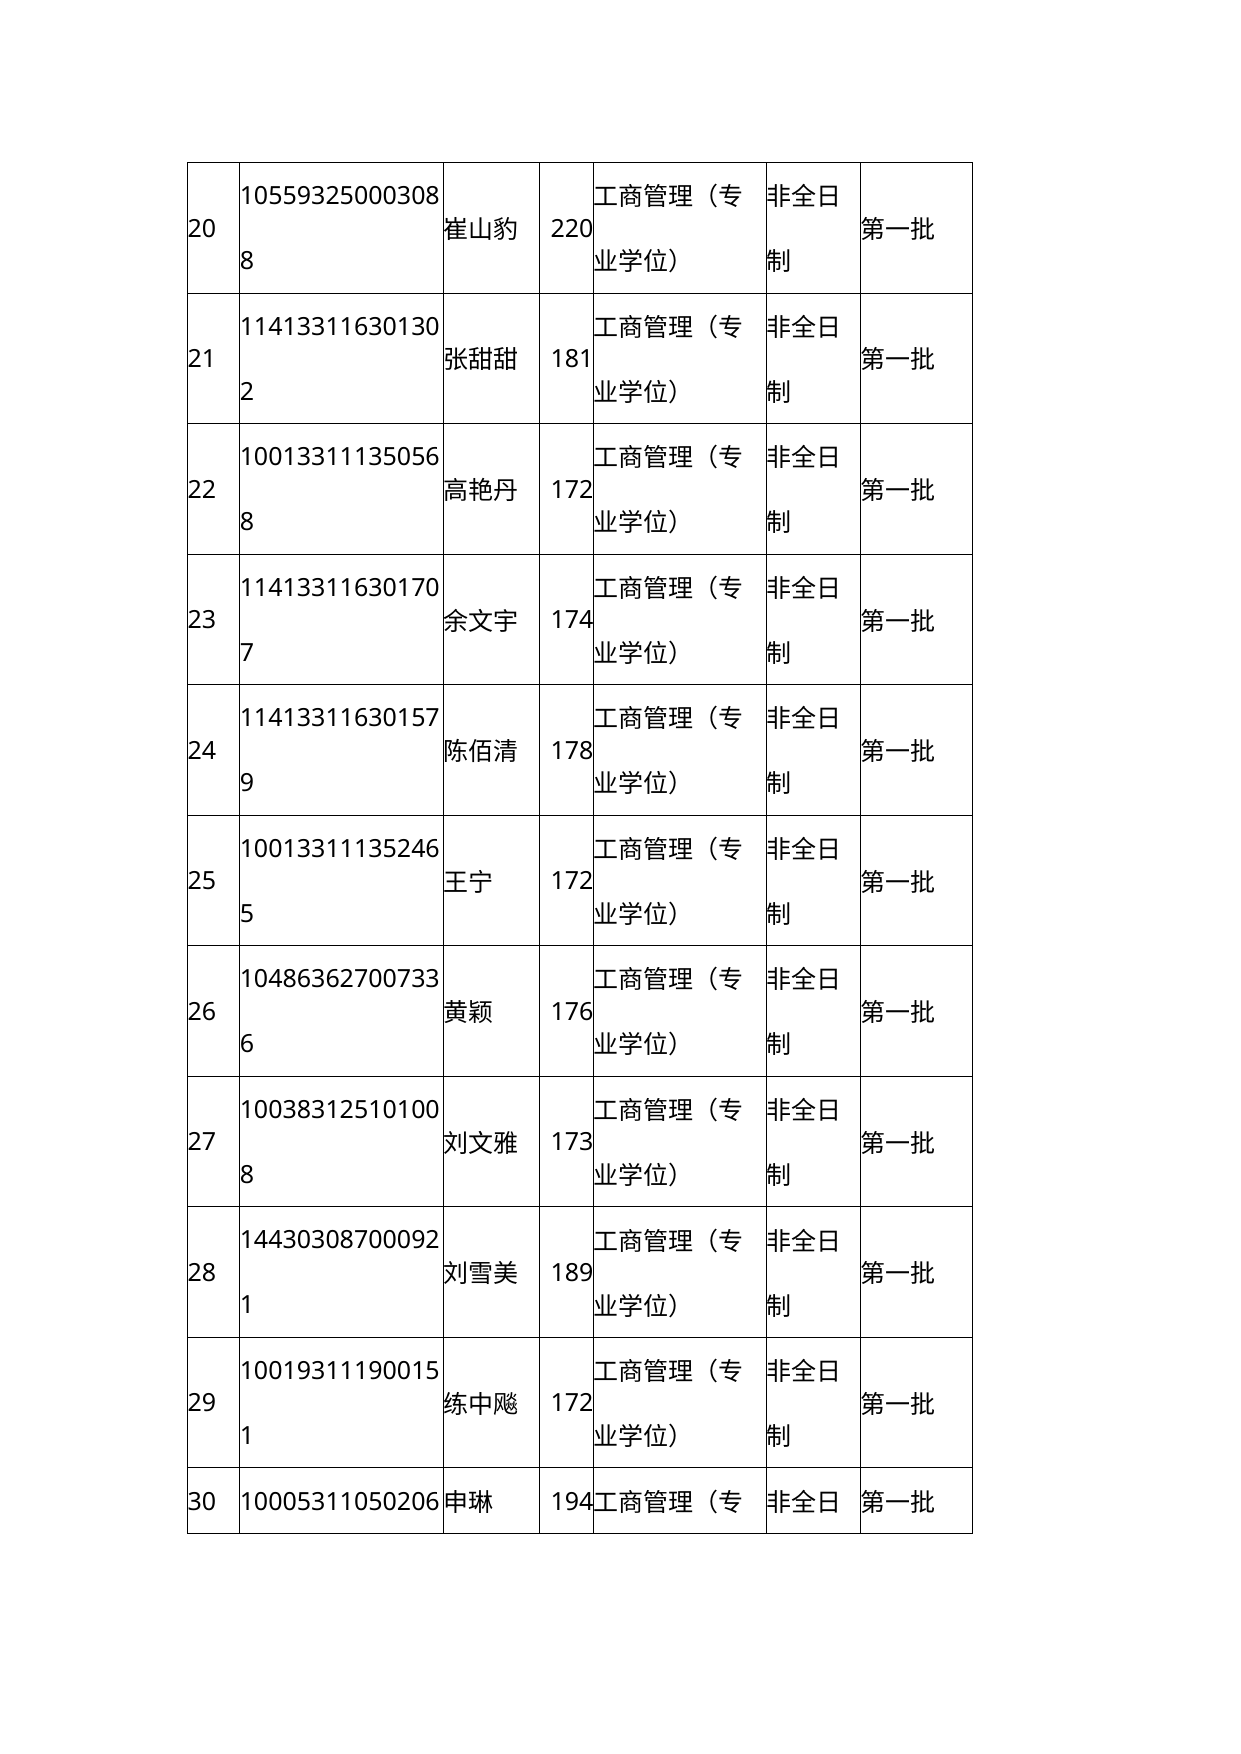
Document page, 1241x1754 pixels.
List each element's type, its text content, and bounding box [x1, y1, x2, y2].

table_cell 非全日制 [767, 294, 860, 423]
table_cell 工商管理（专业学位） [594, 685, 766, 814]
table_cell 非全日制 [767, 163, 860, 292]
table_cell 176 [540, 946, 593, 1076]
table_cell 非全日制 [767, 1468, 860, 1533]
table_cell 173 [540, 1077, 593, 1206]
table_cell 144303087000921 [240, 1207, 443, 1337]
table_cell 工商管理（专业学位） [594, 424, 766, 553]
table_cell 工商管理（专业学位） [594, 1338, 766, 1467]
table_cell 非全日制 [767, 685, 860, 814]
table_cell 172 [540, 424, 593, 553]
table_cell 张甜甜 [444, 294, 539, 423]
table_cell 非全日制 [767, 946, 860, 1076]
table_cell 工商管理（专业学位） [594, 163, 766, 292]
table_cell 黄颖 [444, 946, 539, 1076]
table_cell 工商管理（专业学位） [594, 555, 766, 684]
table_cell 申琳 [444, 1468, 539, 1533]
table_cell 28 [188, 1207, 239, 1337]
table_cell 100053110502064 [240, 1468, 443, 1533]
table_cell 工商管理（专业学位） [594, 1468, 766, 1533]
table_cell 第一批 [861, 946, 972, 1076]
table_cell 27 [188, 1077, 239, 1206]
table_cell 20 [188, 163, 239, 292]
table_cell 陈佰清 [444, 685, 539, 814]
table_cell 第一批 [861, 555, 972, 684]
table_cell 刘文雅 [444, 1077, 539, 1206]
table_cell 178 [540, 685, 593, 814]
table_cell 非全日制 [767, 1207, 860, 1337]
table_cell 100133111352465 [240, 816, 443, 945]
table_cell 非全日制 [767, 816, 860, 945]
table_cell 非全日制 [767, 1338, 860, 1467]
table_cell 余文宇 [444, 555, 539, 684]
table_cell 工商管理（专业学位） [594, 294, 766, 423]
table_cell 114133116301579 [240, 685, 443, 814]
table_cell 高艳丹 [444, 424, 539, 553]
table_cell 第一批 [861, 294, 972, 423]
table_cell 30 [188, 1468, 239, 1533]
table_cell 220 [540, 163, 593, 292]
table_cell 114133116301302 [240, 294, 443, 423]
table_cell 王宁 [444, 816, 539, 945]
table_cell 24 [188, 685, 239, 814]
table_cell 172 [540, 816, 593, 945]
table_cell 第一批 [861, 424, 972, 553]
table_cell 工商管理（专业学位） [594, 816, 766, 945]
table_cell 181 [540, 294, 593, 423]
table_cell 172 [540, 1338, 593, 1467]
table_cell 189 [540, 1207, 593, 1337]
table_cell 第一批 [861, 685, 972, 814]
table_cell 104863627007336 [240, 946, 443, 1076]
table_cell 29 [188, 1338, 239, 1467]
table_cell 21 [188, 294, 239, 423]
table_cell 崔山豹 [444, 163, 539, 292]
table_cell 工商管理（专业学位） [594, 946, 766, 1076]
table_cell 非全日制 [767, 424, 860, 553]
table_cell 第一批 [861, 1338, 972, 1467]
table_cell 22 [188, 424, 239, 553]
table_cell 26 [188, 946, 239, 1076]
table_cell 练中飚 [444, 1338, 539, 1467]
table_cell 第一批 [861, 816, 972, 945]
table_cell 第一批 [861, 1468, 972, 1533]
table_cell 非全日制 [767, 555, 860, 684]
table_cell 第一批 [861, 1207, 972, 1337]
table_cell 25 [188, 816, 239, 945]
table_cell 工商管理（专业学位） [594, 1207, 766, 1337]
table_cell 100193111900151 [240, 1338, 443, 1467]
table_cell 工商管理（专业学位） [594, 1077, 766, 1206]
table_cell 23 [188, 555, 239, 684]
table_cell 非全日制 [767, 1077, 860, 1206]
table_cell 100133111350568 [240, 424, 443, 553]
table_cell 第一批 [861, 163, 972, 292]
table_cell 174 [540, 555, 593, 684]
table_cell 刘雪美 [444, 1207, 539, 1337]
table_cell 105593250003088 [240, 163, 443, 292]
table_cell 100383125101008 [240, 1077, 443, 1206]
table_cell 194 [540, 1468, 593, 1533]
table_cell 114133116301707 [240, 555, 443, 684]
table_cell 第一批 [861, 1077, 972, 1206]
